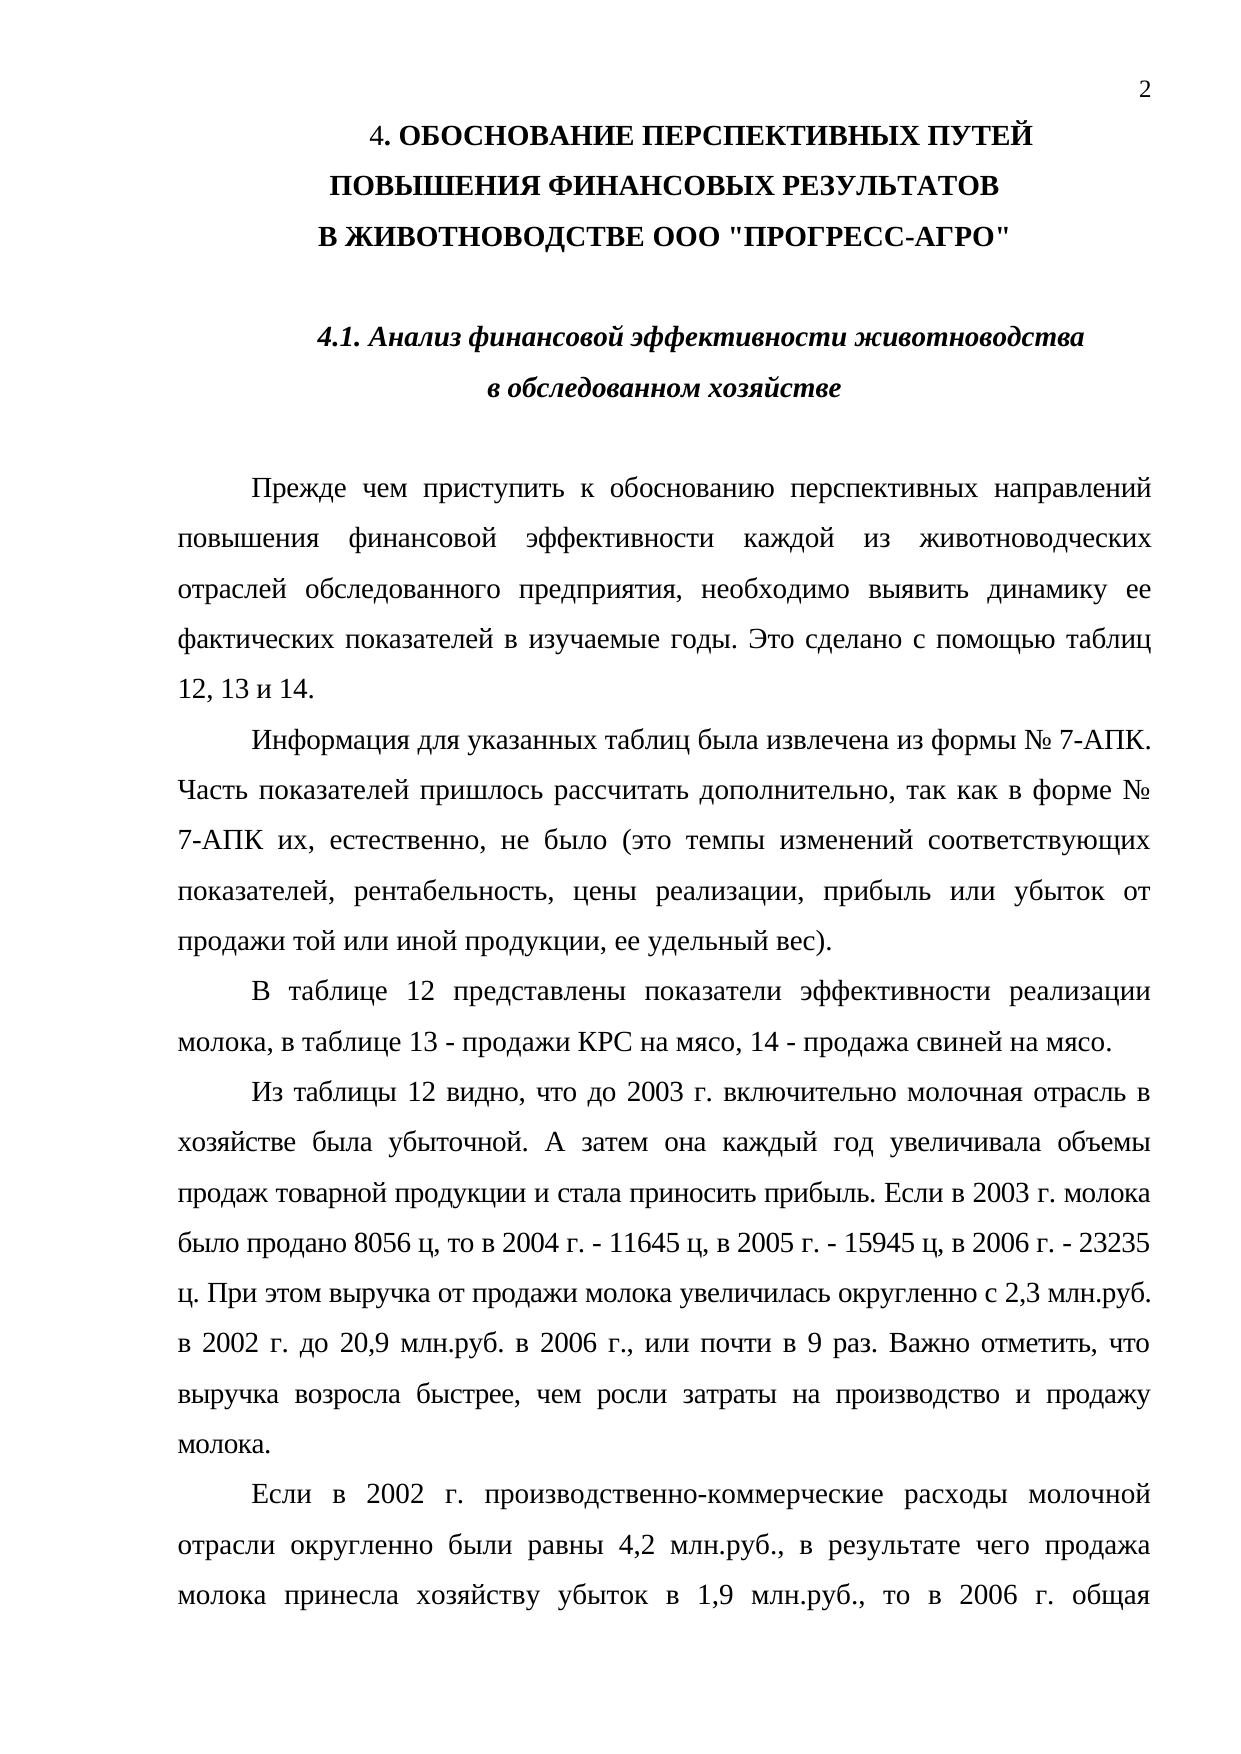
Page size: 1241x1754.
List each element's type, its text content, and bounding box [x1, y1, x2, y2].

text Прежде чем приступить к обоснованию перспективных направлений повышения финансовой эффективности каждой из животноводческих отраслей обследованного предприятия, необходимо выявить динамику ее фактических показателей в изучаемые годы. Это сделано с помощью таблиц 12, 13 и 14. [177, 470, 1152, 705]
text В таблице 12 представлены показатели эффективности реализации молока, в таблице 13 - продажи КРС на мясо, 14 - продажа свиней на мясо. [177, 973, 1152, 1057]
text Информация для указанных таблиц была извлечена из формы № 7-АПК. Часть показателей пришлось рассчитать дополнительно, так как в форме № 7-АПК их, естественно, не было (это темпы изменений соответствующих показателей, рентабельность, цены реализации, прибыль или убыток от продажи той или иной продукции, ее удельный вес). [177, 722, 1152, 957]
text 4. ОБОСНОВАНИЕ ПЕРСПЕКТИВНЫХ ПУТЕЙ ПОВЫШЕНИЯ ФИНАНСОВЫХ РЕЗУЛЬТАТОВ В ЖИВОТНОВОДСТВЕ ООО "Прогресс-Агро" [177, 118, 1152, 252]
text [177, 1477, 1152, 1611]
text 4.1. Анализ финансовой эффективности животноводства в обследованном хозяйстве [177, 319, 1152, 403]
text Из таблицы 12 видно, что до 2003 г. включительно молочная отрасль в хозяйстве была убыточной. А затем она каждый год увеличивала объемы продаж товарной продукции и стала приносить прибыль. Если в 2003 г. молока было продано 8056 ц, то в 2004 г. - 11645 ц, в 2005 г. - 15945 ц, в 2006 г. - 23235 ц. При этом выручка от продажи молока увеличилась округленно с 2,3 млн.руб. в 2002 г. до 20,9 млн.руб. в 2006 г., или почти в 9 раз. Важно отметить, что выручка возросла быстрее, чем росли затраты на производство и продажу молока. [177, 1074, 1152, 1460]
